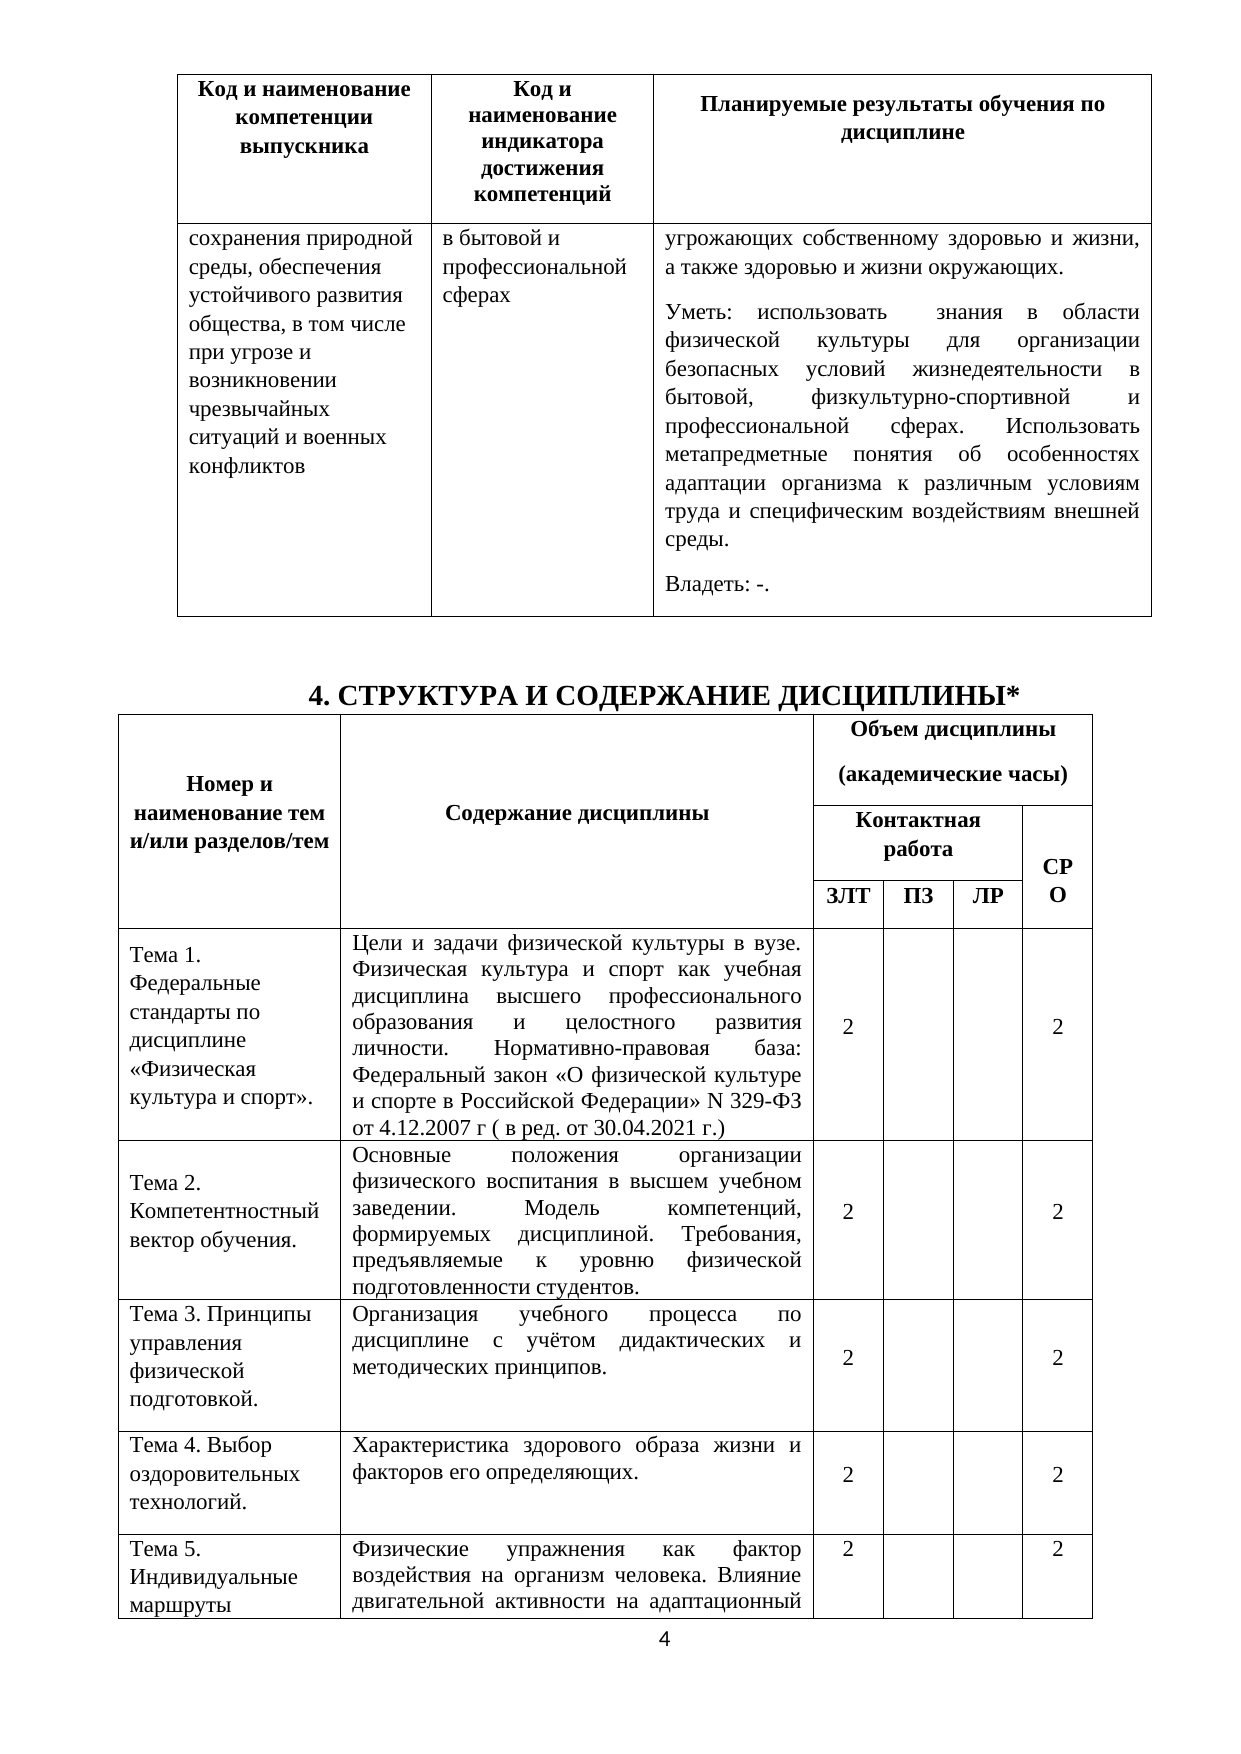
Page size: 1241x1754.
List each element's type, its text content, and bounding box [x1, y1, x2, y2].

table_cell 2 [1023, 1141, 1092, 1299]
table_cell Тема 3. Принципы управления физической подготовкой. [119, 1300, 340, 1431]
table_cell 2 [814, 1535, 883, 1618]
table_cell 2 [1023, 1300, 1092, 1431]
table_cell [954, 929, 1022, 1140]
table_cell Организация учебного процесса по дисциплине с учётом дидактических и методических принципов. [341, 1300, 813, 1431]
table_cell СРО [1023, 806, 1092, 928]
table_cell [884, 1141, 953, 1299]
table_cell Характеристика здорового образа жизни и факторов его определяющих. [341, 1432, 813, 1533]
table_cell Цели и задачи физической культуры в вузе. Физическая культура и спорт как учебная дисциплина высшего профессионального образования и целостного развития личности. Нормативно-правовая база: Федеральный закон «О физической культуре и спорте в Российской Федерации» N 329-ФЗ от 4.12.2007 г ( в ред. от 30.04.2021 г.) [341, 929, 813, 1140]
table_header Содержание дисциплины [341, 715, 813, 928]
table_cell [884, 1535, 953, 1618]
table_cell [884, 1432, 953, 1533]
table_cell [954, 1432, 1022, 1533]
table_cell [954, 1535, 1022, 1618]
table_cell 2 [1023, 1432, 1092, 1533]
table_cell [119, 1535, 340, 1618]
table_cell [954, 1141, 1022, 1299]
table_cell Контактная работа [814, 806, 1022, 880]
table_cell 2 [814, 929, 883, 1140]
table_cell ЛР [954, 881, 1022, 928]
table_cell [884, 929, 953, 1140]
table_cell 2 [1023, 1535, 1092, 1618]
table_cell 2 [814, 1300, 883, 1431]
table_cell Основные положения организации физического воспитания в высшем учебном заведении. Модель компетенций, формируемых дисциплиной. Требования, предъявляемые к уровню физической подготовленности студентов. [341, 1141, 813, 1299]
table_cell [654, 224, 1151, 616]
table_header Код и наименование компетенции выпускника [178, 75, 431, 223]
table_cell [432, 224, 653, 616]
subtitle 4. СТРУКТУРА И СОДЕРЖАНИЕ ДИСЦИПЛИНЫ* [177, 678, 1152, 711]
table_header Код и наименование индикатора достижения компетенций [432, 75, 653, 223]
table_cell Тема 2. Компетентностный вектор обучения. [119, 1141, 340, 1299]
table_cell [341, 1535, 813, 1618]
table_cell Тема 1. Федеральные стандарты по дисциплине «Физическая культура и спорт». [119, 929, 340, 1140]
table_header Планируемые результаты обучения по дисциплине [654, 75, 1151, 223]
table_cell ПЗ [884, 881, 953, 928]
table_cell ЗЛТ [814, 881, 883, 928]
table_header Объем дисциплины (академические часы) [814, 715, 1092, 805]
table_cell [178, 224, 431, 616]
table_cell 2 [814, 1141, 883, 1299]
table_cell Тема 4. Выбор оздоровительных технологий. [119, 1432, 340, 1533]
table_cell 2 [814, 1432, 883, 1533]
table_header Номер и наименование тем и/или разделов/тем [119, 715, 340, 928]
table_cell 2 [1023, 929, 1092, 1140]
table_cell [884, 1300, 953, 1431]
table_cell [954, 1300, 1022, 1431]
